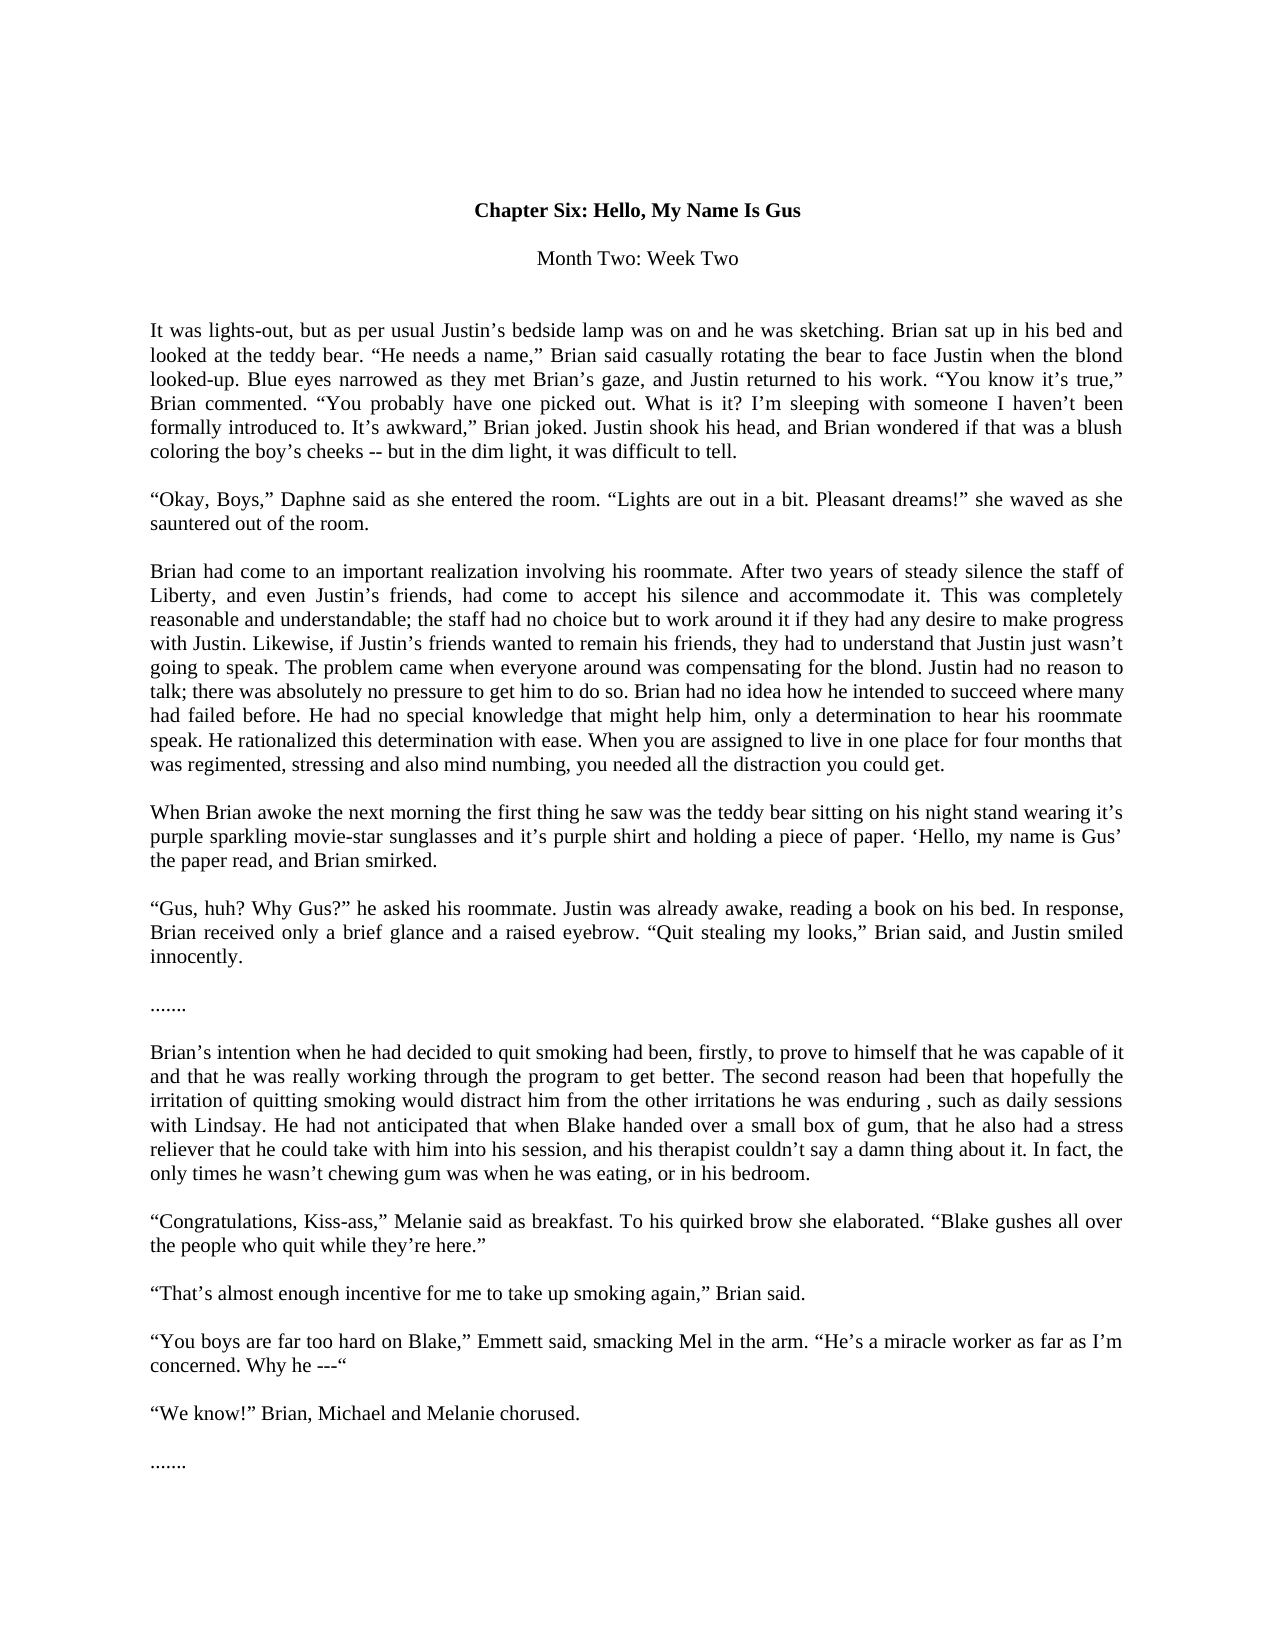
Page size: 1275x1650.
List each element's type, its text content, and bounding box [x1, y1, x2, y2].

text It was lights-out, but as per usual Justin’s bedside lamp was on and he was sketching. Brian sat up in his bed and looked at the teddy bear. “He needs a name,” Brian said casually rotating the bear to face Justin when the blond looked-up. Blue eyes narrowed as they met Brian’s gaze, and Justin returned to his work. “You know it’s true,” Brian commented. “You probably have one picked out. What is it? I’m sleeping with someone I haven’t been formally introduced to. It’s awkward,” Brian joked. Justin shook his head, and Brian wondered if that was a blush coloring the boy’s cheeks -- but in the dim light, it was difficult to tell. [150, 318, 1125, 463]
text Brian had come to an important realization involving his roommate. After two years of steady silence the staff of Liberty, and even Justin’s friends, had come to accept his silence and accommodate it. This was completely reasonable and understandable; the staff had no choice but to work around it if they had any desire to make progress with Justin. Likewise, if Justin’s friends wanted to remain his friends, they had to understand that Justin just wasn’t going to speak. The problem came when everyone around was compensating for the blond. Justin had no reason to talk; there was absolutely no pressure to get him to do so. Brian had no idea how he intended to succeed where many had failed before. He had no special knowledge that might help him, only a determination to hear his roommate speak. He rationalized this determination with ease. When you are assigned to live in one place for four months that was regimented, stressing and also mind numbing, you needed all the distraction you could get. [150, 559, 1125, 776]
text “Gus, huh? Why Gus?” he asked his roommate. Justin was already awake, reading a book on his bed. In response, Brian received only a brief glance and a raised eyebrow. “Quit stealing my looks,” Brian said, and Justin smiled innocently. [150, 896, 1125, 968]
text “That’s almost enough incentive for me to take up smoking again,” Brian said. [150, 1281, 1125, 1305]
text ....... [150, 1449, 1125, 1473]
text When Brian awoke the next morning the first thing he saw was the teddy bear sitting on his night stand wearing it’s purple sparkling movie-star sunglasses and it’s purple shirt and holding a piece of paper. ‘Hello, my name is Gus’ the paper read, and Brian smirked. [150, 800, 1125, 872]
text “Congratulations, Kiss-ass,” Melanie said as breakfast. To his quirked brow she elaborated. “Blake gushes all over the people who quit while they’re here.” [150, 1209, 1125, 1257]
text “Okay, Boys,” Daphne said as she entered the room. “Lights are out in a bit. Pleasant dreams!” she waved as she sauntered out of the room. [150, 487, 1125, 535]
text ....... [150, 992, 1125, 1016]
text “We know!” Brian, Michael and Melanie chorused. [150, 1401, 1125, 1425]
text Brian’s intention when he had decided to quit smoking had been, firstly, to prove to himself that he was capable of it and that he was really working through the program to get better. The second reason had been that hopefully the irritation of quitting smoking would distract him from the other irritations he was enduring , such as daily sessions with Lindsay. He had not anticipated that when Blake handed over a small box of gum, that he also had a stress reliever that he could take with him into his session, and his therapist couldn’t say a damn thing about it. In fact, the only times he wasn’t chewing gum was when he was eating, or in his bedroom. [150, 1040, 1125, 1185]
text Month Two: Week Two [150, 246, 1125, 270]
text “You boys are far too hard on Blake,” Emmett said, smacking Mel in the arm. “He’s a miracle worker as far as I’m concerned. Why he ---“ [150, 1329, 1125, 1377]
text Chapter Six: Hello, My Name Is Gus [150, 198, 1125, 222]
